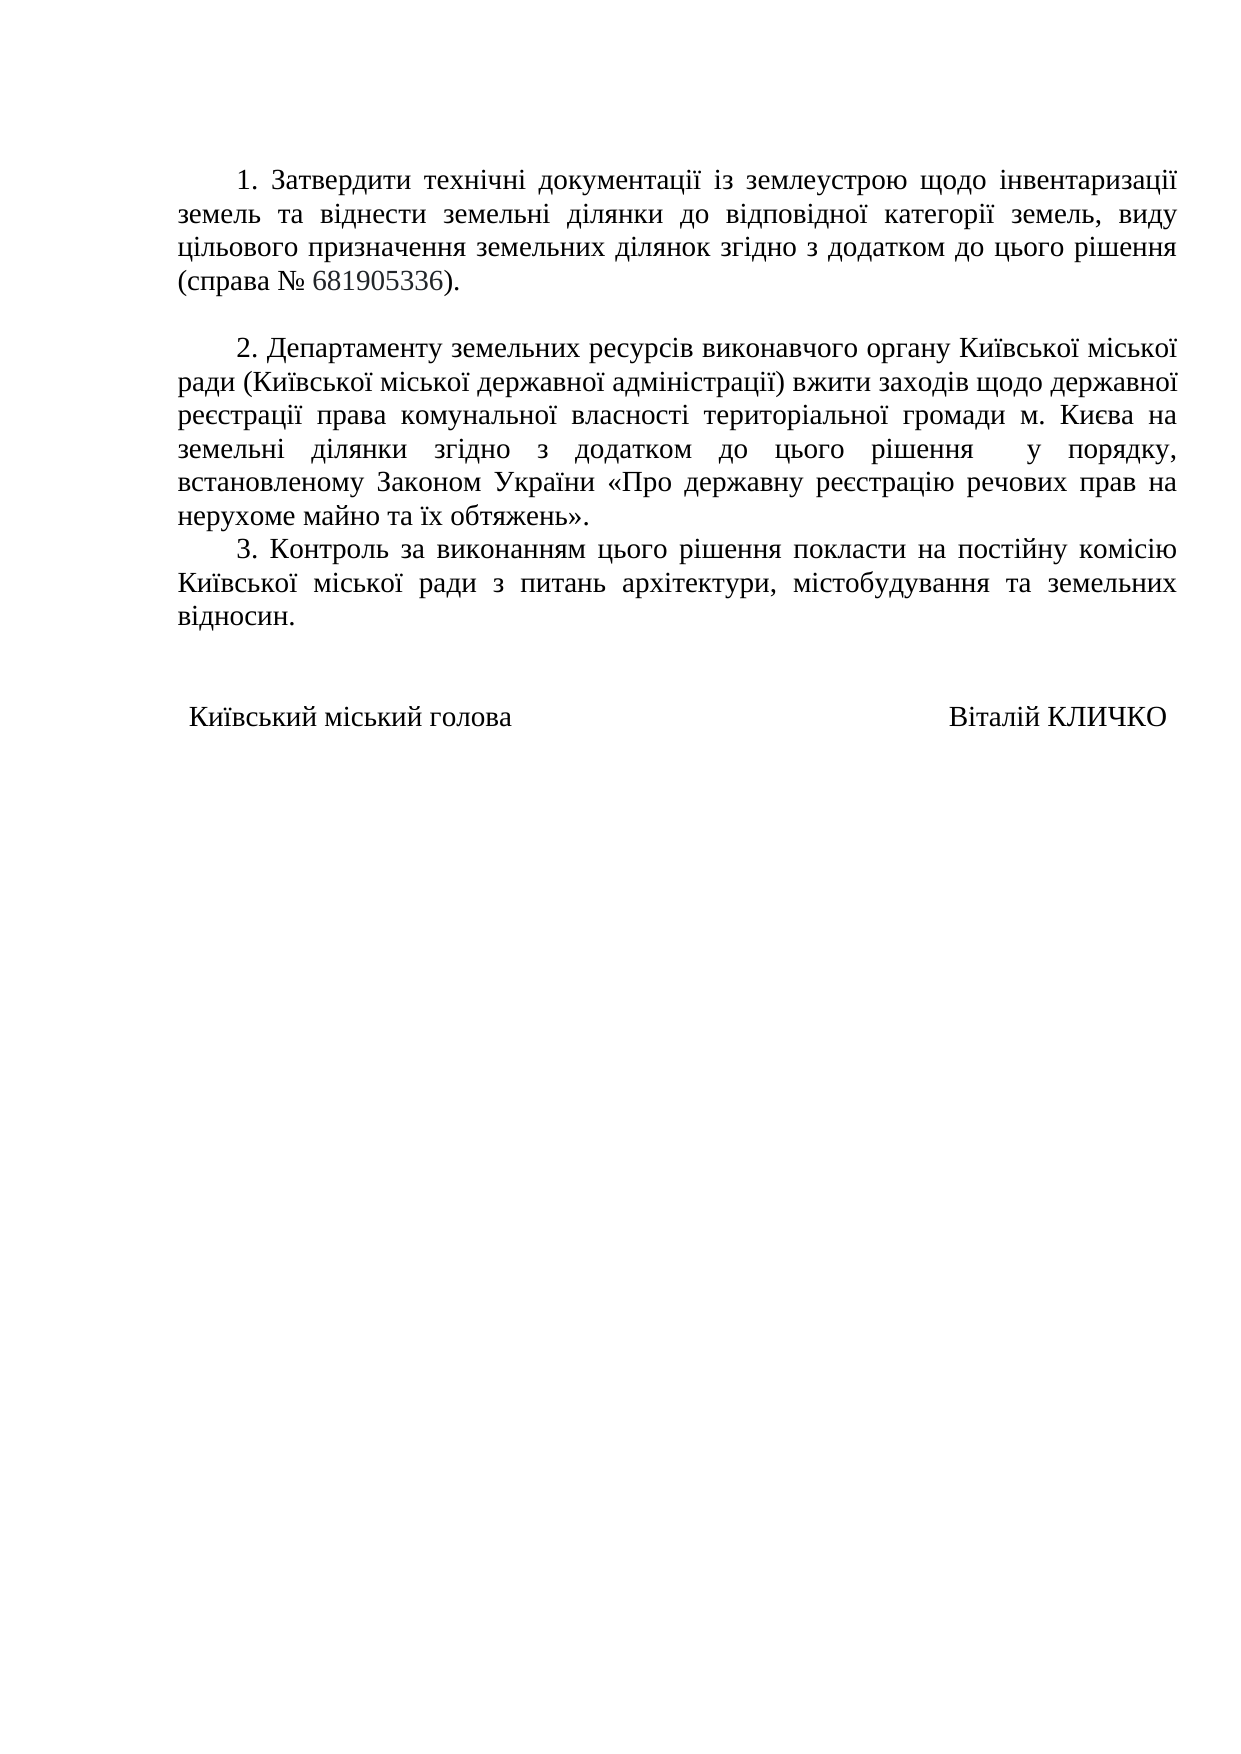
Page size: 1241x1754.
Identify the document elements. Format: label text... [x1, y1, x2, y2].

text 3. Контроль за виконанням цього рішення покласти на постійну комісію Київської міської ради з питань архітектури, містобудування та земельних відносин. [177, 531, 1178, 632]
table_header Київський міський голова [177, 699, 678, 733]
table_header Віталій КЛИЧКО [678, 699, 1178, 733]
text 2. Департаменту земельних ресурсів виконавчого органу Київської міської ради (Київської міської державної адміністрації) вжити заходів щодо державної реєстрації права комунальної власності територіальної громади м. Києва на земельні ділянки згідно з додатком до цього рішення у порядку, встановленому Законом України «Про державну реєстрацію речових прав на нерухоме майно та їх обтяжень». [177, 330, 1178, 531]
text 1. Затвердити технічні документації із землеустрою щодо інвентаризації земель та віднести земельні ділянки до відповідної категорії земель, виду цільового призначення земельних ділянок згідно з додатком до цього рішення (справа № 681905336). [177, 162, 1178, 297]
